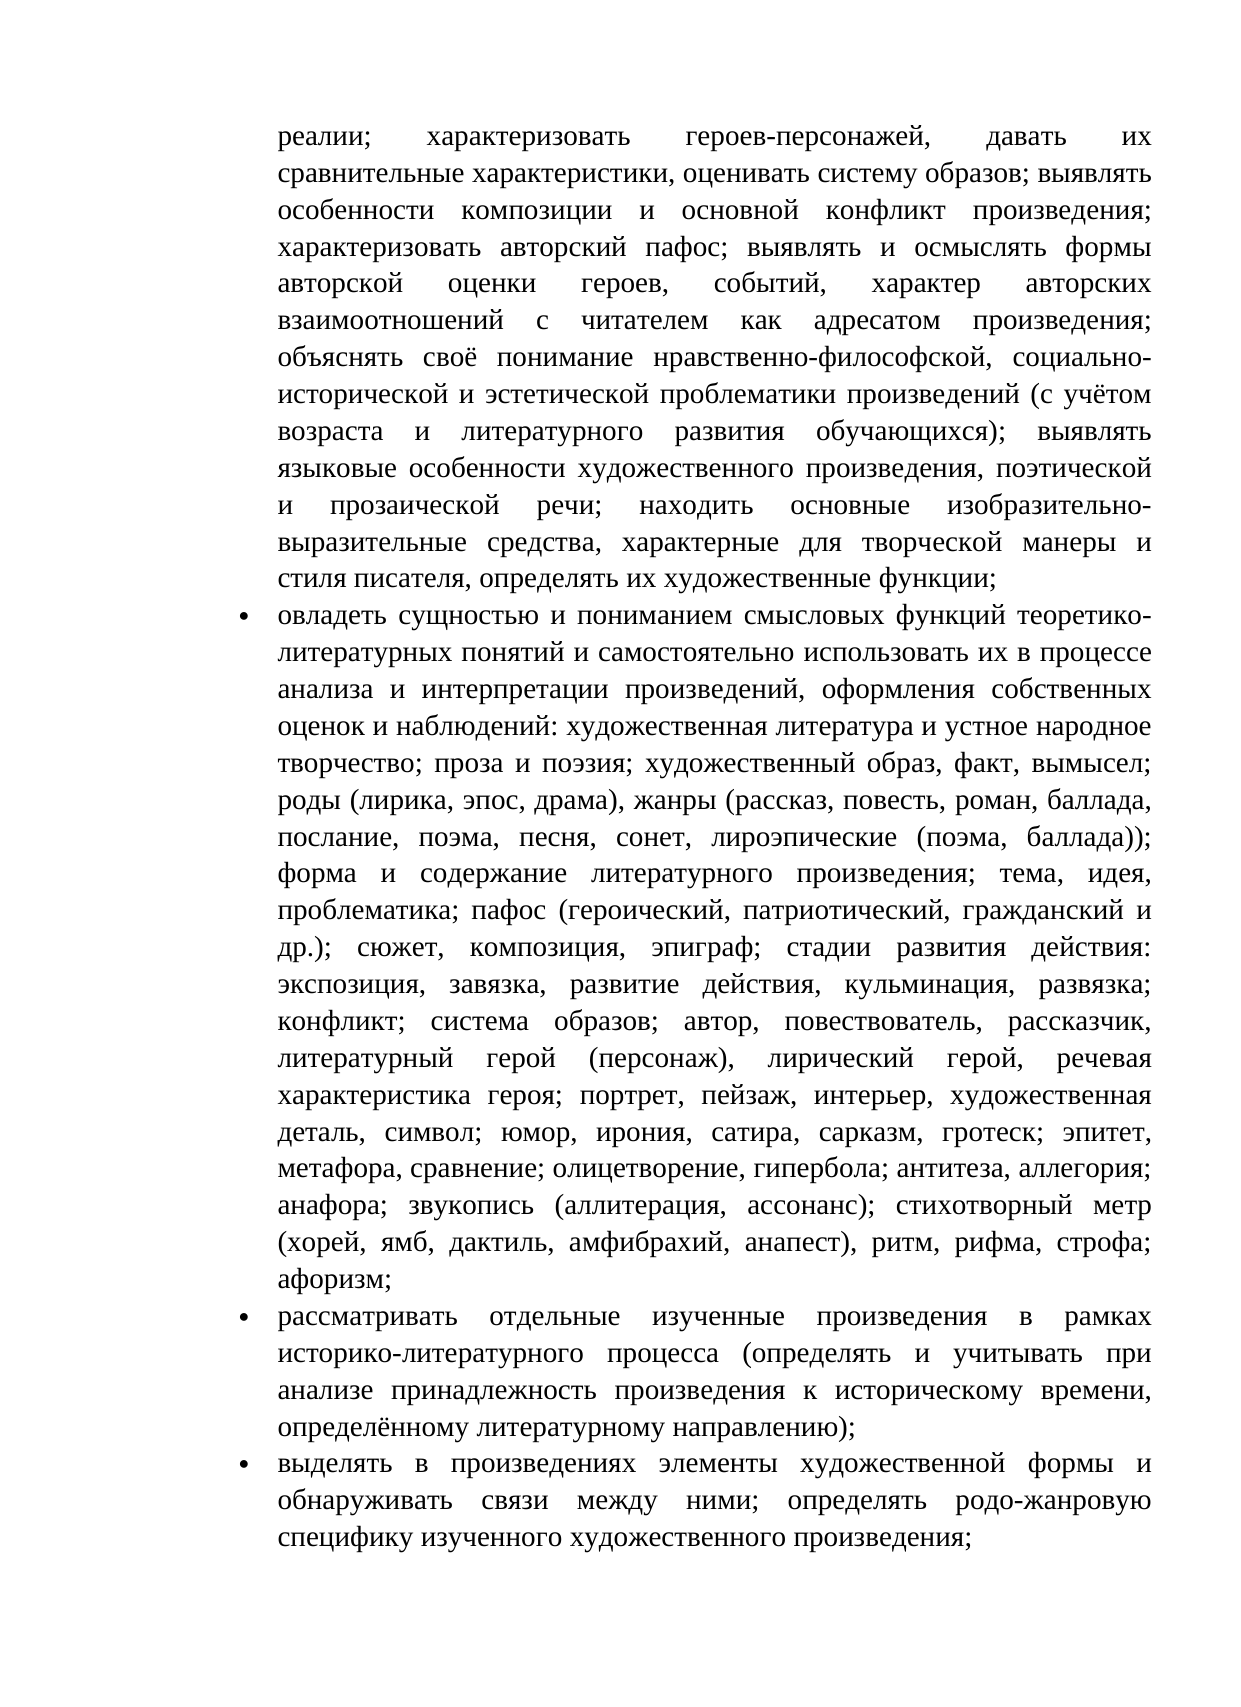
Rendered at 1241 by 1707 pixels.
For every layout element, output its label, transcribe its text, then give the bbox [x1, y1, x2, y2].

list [240, 118, 1152, 594]
list выделять в произведениях элементы художественной формы и обнаруживать связи между ними; определять родо-жанровую специфику изученного художественного произведения; [240, 1446, 1152, 1553]
list овладеть сущностью и пониманием смысловых функций теоретико-литературных понятий и самостоятельно использовать их в процессе анализа и интерпретации произведений, оформления собственных оценок и наблюдений: художественная литература и устное народное творчество; проза и поэзия; художественный образ, факт, вымысел; роды (лирика, эпос, драма), жанры (рассказ, повесть, роман, баллада, послание, поэма, песня, сонет, лироэпические (поэма, баллада)); форма и содержание литературного произведения; тема, идея, проблематика; пафос (героический, патриотический, гражданский и др.); сюжет, композиция, эпиграф; стадии развития действия: экспозиция, завязка, развитие действия, кульминация, развязка; конфликт; система образов; автор, повествователь, рассказчик, литературный герой (персонаж), лирический герой, речевая характеристика героя; портрет, пейзаж, интерьер, художественная деталь, символ; юмор, ирония, сатира, сарказм, гротеск; эпитет, метафора, сравнение; олицетворение, гипербола; антитеза, аллегория; анафора; звукопись (аллитерация, ассонанс); стихотворный метр (хорей, ямб, дактиль, амфибрахий, анапест), ритм, рифма, строфа; афоризм; [240, 597, 1152, 1295]
list рассматривать отдельные изученные произведения в рамках историко-литературного процесса (определять и учитывать при анализе принадлежность произведения к историческому времени, определённому литературному направлению); [240, 1298, 1152, 1442]
